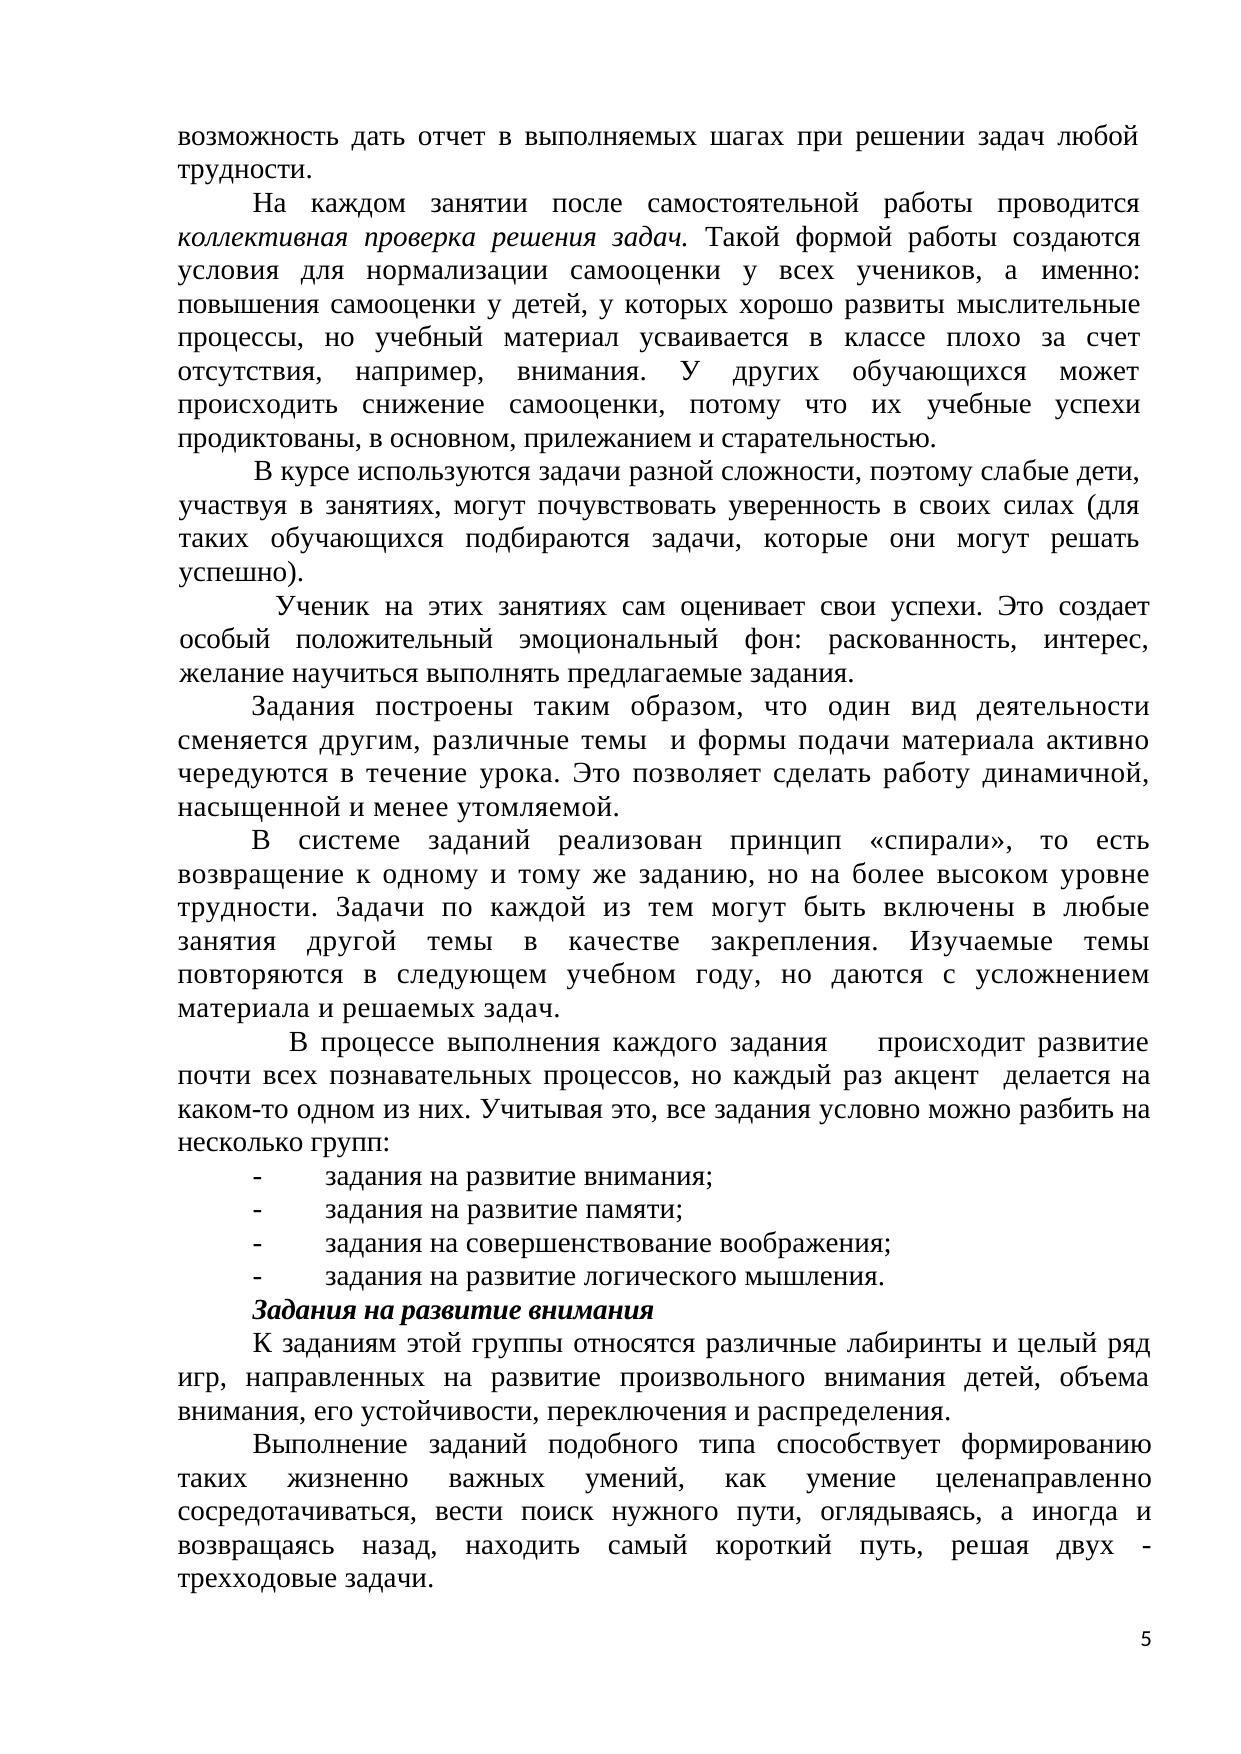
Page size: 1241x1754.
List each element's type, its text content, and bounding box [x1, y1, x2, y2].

text Ученик на этих занятиях сам оценивает свои успехи. Это создает особый положительный эмоциональный фон: раскованность, интерес, желание научиться выполнять предлагаемые задания. [179, 588, 1150, 688]
text Задания на развитие внимания [177, 1292, 1152, 1326]
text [177, 118, 1140, 185]
text В курсе используются задачи разной сложности, поэтому слабые дети, участвуя в занятиях, могут почувствовать уверенность в своих силах (для таких обучающихся подбираются задачи, которые они могут решать успешно). [178, 453, 1140, 588]
text В процессе выполнения каждого задания происходит развитие почти всех познавательных процессов, но каждый раз акцент делается на каком-то одном из них. Учитывая это, все задания условно можно разбить на несколько групп: [177, 1024, 1151, 1158]
text На каждом занятии после самостоятельной работы проводится коллективная проверка решения задач. Такой формой работы создаются условия для нормализации самооценки у всех учеников, а именно: повышения самооценки у детей, у которых хорошо развиты мыслительные процессы, но учебный материал усваивается в классе плохо за счет отсутствия, например, внимания. У других обучающихся может происходить снижение самооценки, потому что их учебные успехи продиктованы, в основном, прилежанием и старательностью. [177, 185, 1141, 453]
list задания на развитие внимания; [177, 1158, 1152, 1191]
text Задания построены таким образом, что один вид деятельности сменяется другим, различные темы и формы подачи материала активно чередуются в течение урока. Это позволяет сделать работу динамичной, насыщенной и менее утомляемой. [177, 688, 1152, 822]
list задания на развитие памяти; [177, 1191, 1152, 1225]
text Выполнение заданий подобного типа способствует формированию таких жизненно важных умений, как умение целенаправленно сосредотачиваться, вести поиск нужного пути, оглядываясь, а иногда и возвращаясь назад, находить самый короткий путь, решая двух - трехходовые задачи. [177, 1426, 1152, 1594]
list задания на совершенствование воображения; [177, 1225, 1152, 1258]
text В системе заданий реализован принцип «спирали», то есть возвращение к одному и тому же заданию, но на более высоком уровне трудности. Задачи по каждой из тем могут быть включены в любые занятия другой темы в качестве закрепления. Изучаемые темы повторяются в следующем учебном году, но даются с усложнением материала и решаемых задач. [177, 822, 1152, 1024]
list задания на развитие логического мышления. [177, 1258, 1152, 1292]
text К заданиям этой группы относятся различные лабиринты и целый ряд игр, направленных на развитие произвольного внимания детей, объема внимания, его устойчивости, переключения и распределения. [177, 1326, 1151, 1426]
